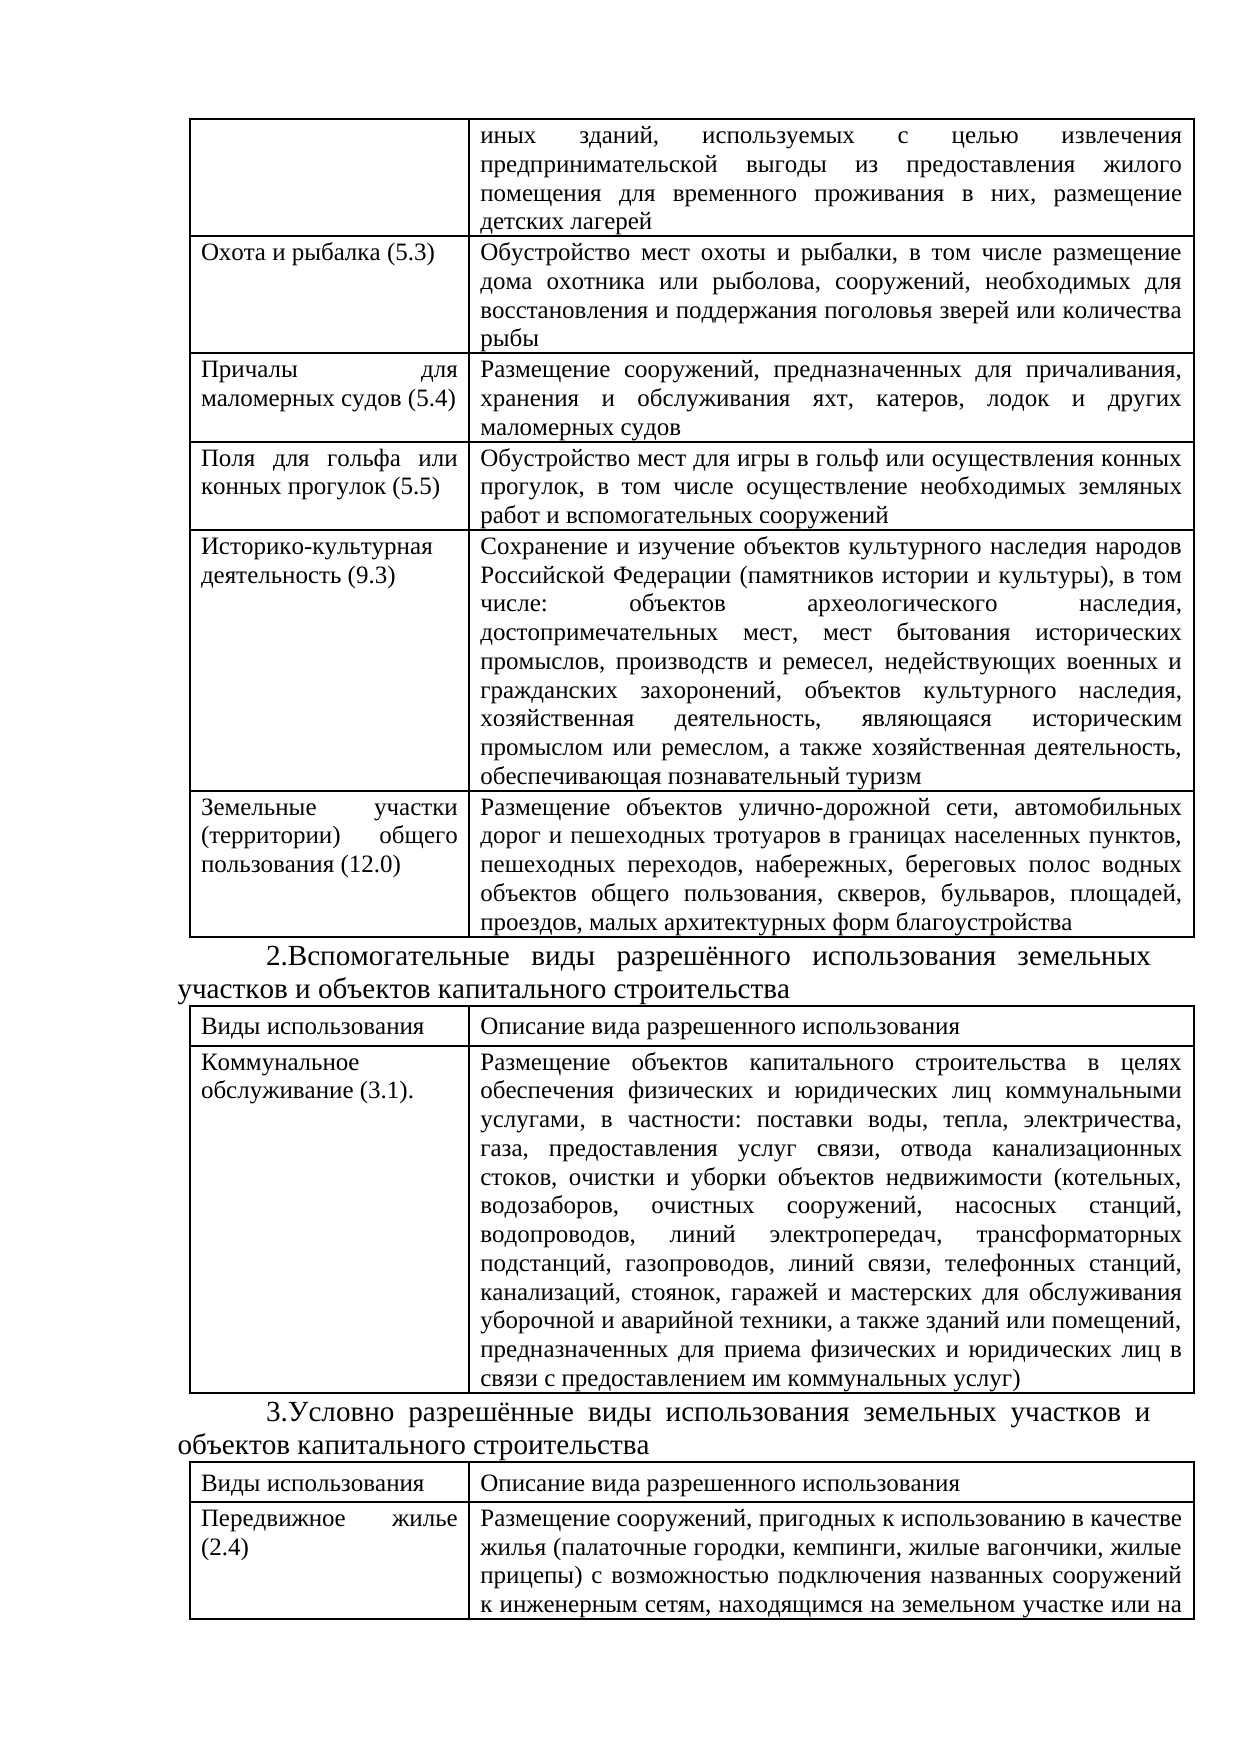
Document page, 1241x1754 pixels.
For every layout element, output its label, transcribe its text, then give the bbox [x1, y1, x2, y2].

table_cell Сохранение и изучение объектов культурного наследия народов Российской Федерации (памятников истории и культуры), в том числе: объектов археологического наследия, достопримечательных мест, мест бытования исторических промыслов, производств и ремесел, недействующих военных и гражданских захоронений, объектов культурного наследия, хозяйственная деятельность, являющаяся историческим промыслом или ремеслом, а также хозяйственная деятельность, обеспечивающая познавательный туризм [470, 531, 1193, 790]
table_cell Размещение сооружений, предназначенных для причаливания, хранения и обслуживания яхт, катеров, лодок и других маломерных судов [470, 354, 1193, 441]
text 2.Вспомогательные виды разрешённого использования земельных участков и объектов капитального строительства [177, 938, 1152, 1005]
table_cell Историко-культурная деятельность (9.3) [191, 531, 468, 790]
table_cell Коммунальное обслуживание (3.1). [191, 1047, 468, 1392]
table_cell Земельные участки (территории) общего пользования (12.0) [191, 792, 468, 936]
table_cell Размещение объектов улично-дорожной сети, автомобильных дорог и пешеходных тротуаров в границах населенных пунктов, пешеходных переходов, набережных, береговых полос водных объектов общего пользования, скверов, бульваров, площадей, проездов, малых архитектурных форм благоустройства [470, 792, 1193, 936]
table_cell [470, 120, 1193, 235]
table_cell Охота и рыбалка (5.3) [191, 237, 468, 352]
table_cell Причалы для маломерных судов (5.4) [191, 354, 468, 441]
table_header Описание вида разрешенного использования [470, 1007, 1193, 1045]
text 3.Условно разрешённые виды использования земельных участков и объектов капитального строительства [177, 1394, 1152, 1461]
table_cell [191, 120, 468, 235]
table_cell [191, 1503, 468, 1618]
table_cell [470, 1503, 1193, 1618]
table_header Виды использования [191, 1463, 468, 1501]
table_cell Поля для гольфа или конных прогулок (5.5) [191, 443, 468, 529]
table_cell Обустройство мест для игры в гольф или осуществления конных прогулок, в том числе осуществление необходимых земляных работ и вспомогательных сооружений [470, 443, 1193, 529]
table_header Описание вида разрешенного использования [470, 1463, 1193, 1501]
table_header Виды использования [191, 1007, 468, 1045]
table_cell Размещение объектов капитального строительства в целях обеспечения физических и юридических лиц коммунальными услугами, в частности: поставки воды, тепла, электричества, газа, предоставления услуг связи, отвода канализационных стоков, очистки и уборки объектов недвижимости (котельных, водозаборов, очистных сооружений, насосных станций, водопроводов, линий электропередач, трансформаторных подстанций, газопроводов, линий связи, телефонных станций, канализаций, стоянок, гаражей и мастерских для обслуживания уборочной и аварийной техники, а также зданий или помещений, предназначенных для приема физических и юридических лиц в связи с предоставлением им коммунальных услуг) [470, 1047, 1193, 1392]
table_cell Обустройство мест охоты и рыбалки, в том числе размещение дома охотника или рыболова, сооружений, необходимых для восстановления и поддержания поголовья зверей или количества рыбы [470, 237, 1193, 352]
